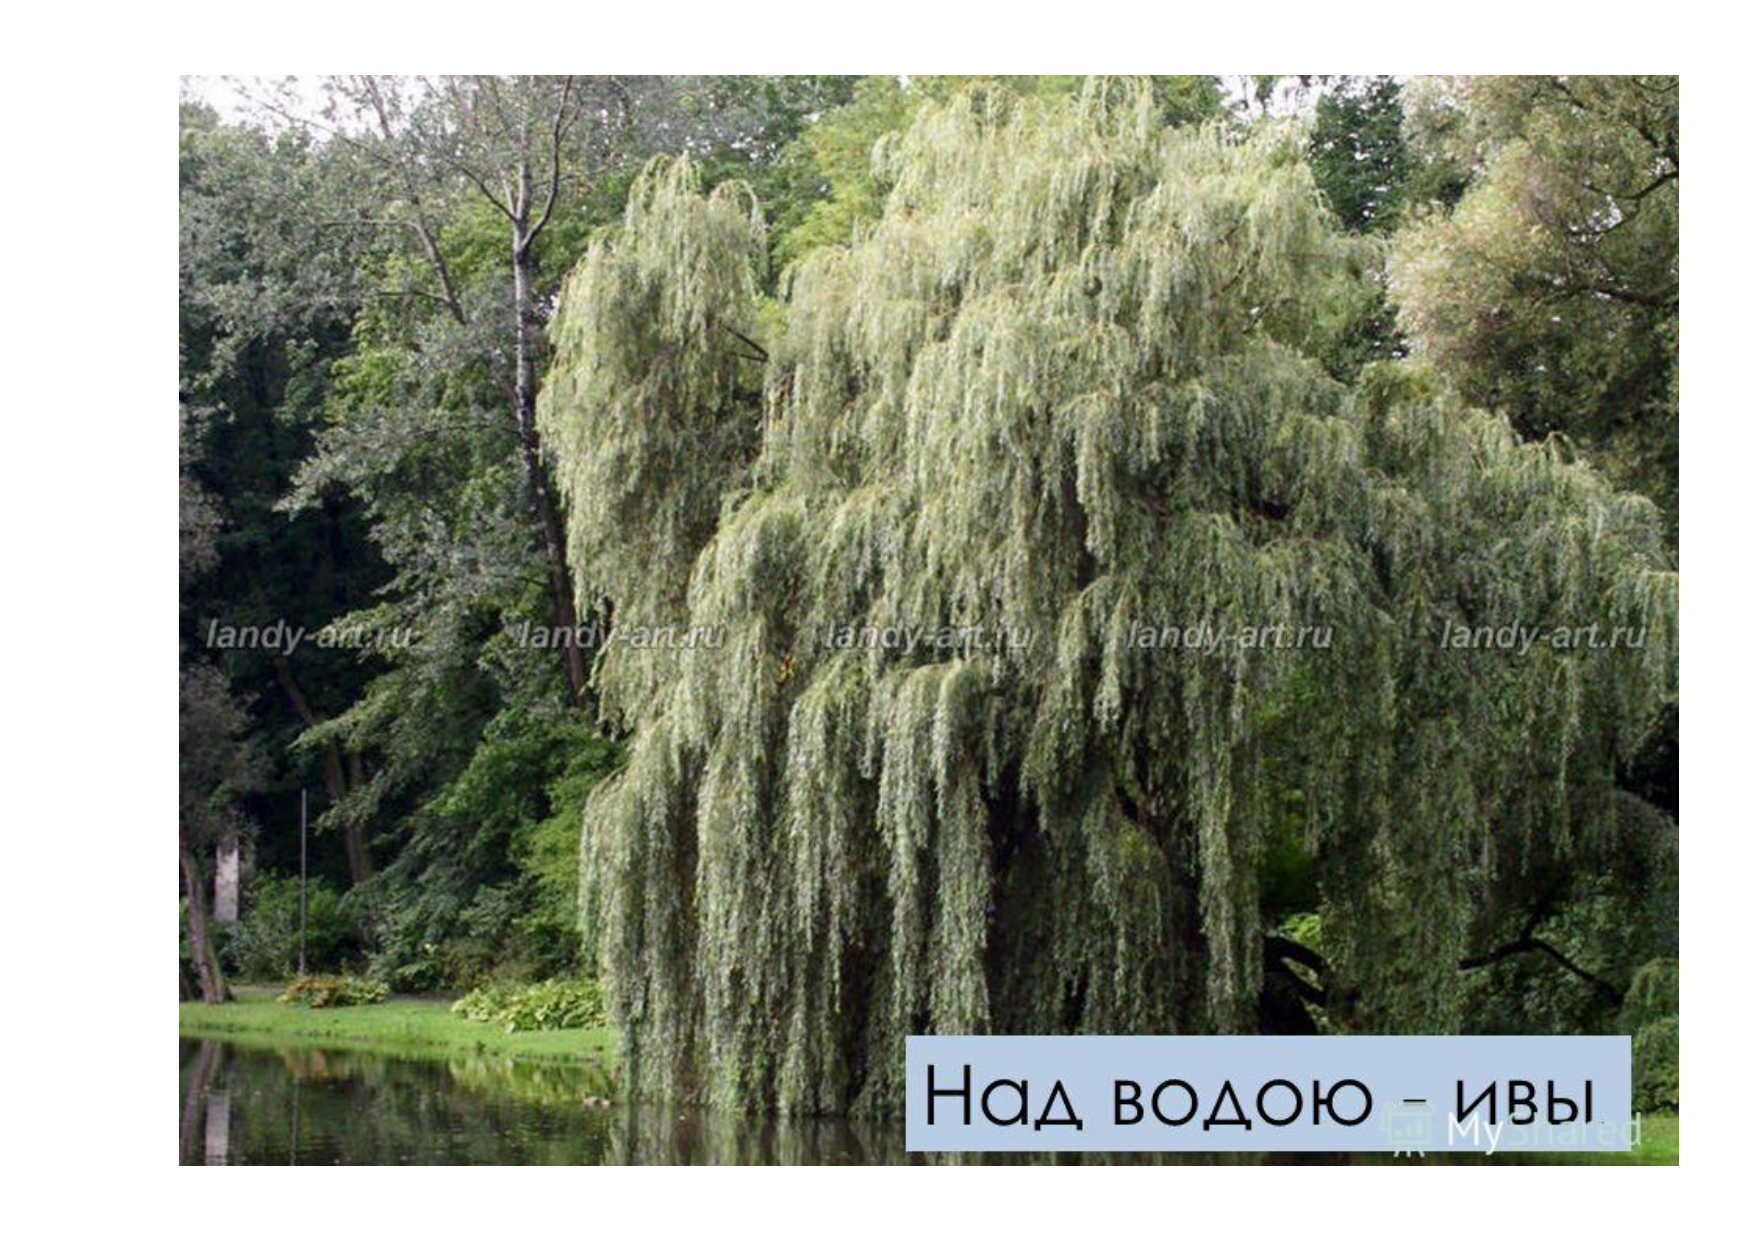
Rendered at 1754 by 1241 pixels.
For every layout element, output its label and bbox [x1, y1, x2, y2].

picture [179, 75, 1679, 1166]
